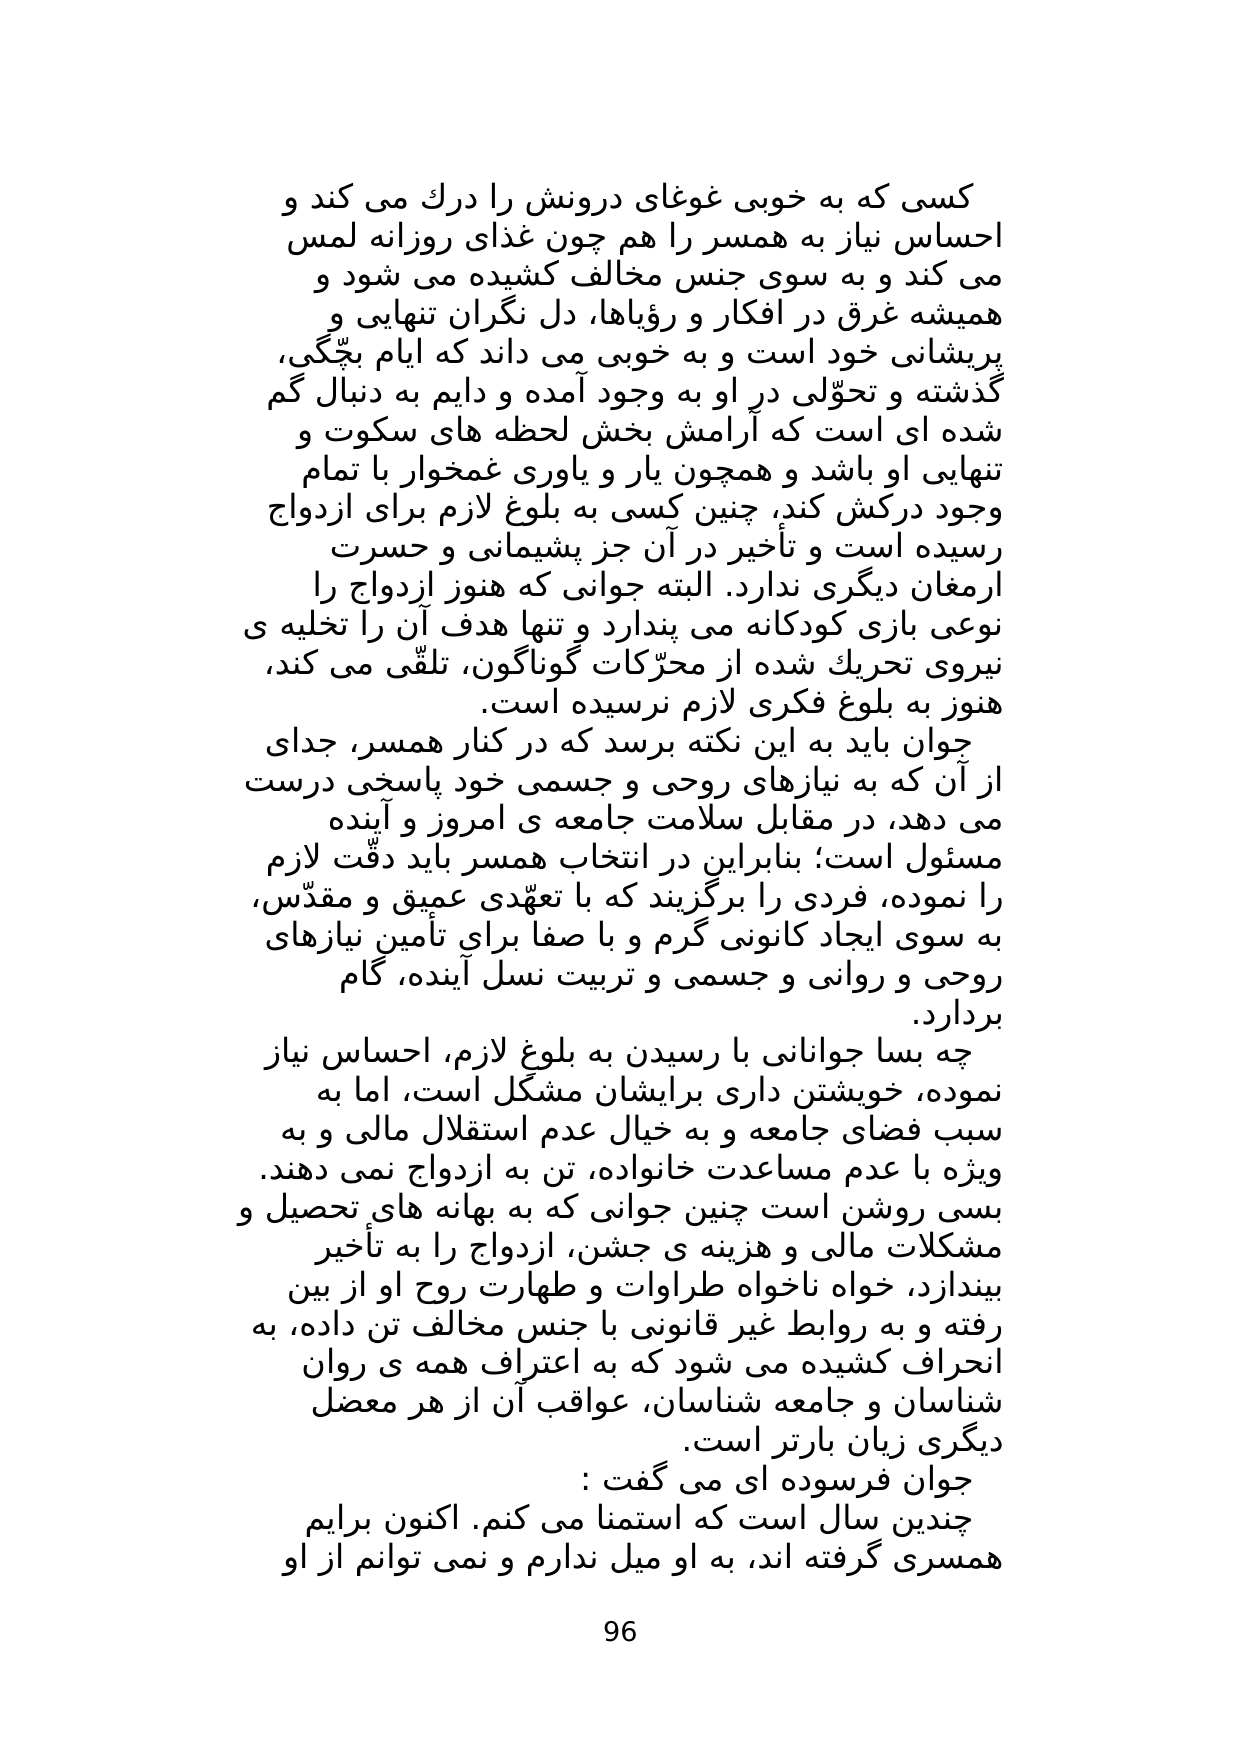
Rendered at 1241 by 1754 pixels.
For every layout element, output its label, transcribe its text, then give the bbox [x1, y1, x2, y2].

text جوان بايد به اين نكته برسد كه در كنار همسر، جداى از آن كه به نيازهاى روحى و جسمى خود پاسخى درست مى دهد، در مقابل سلامت جامعه ى امروز و آينده مسئول است؛ بنابراين در انتخاب همسر بايد دقّت لازم را نموده، فردى را برگزيند كه با تعهّدى عميق و مقدّس، به سوى ايجاد كانونى گرم و با صفا براى تأمين نيازهاى روحى و روانى و جسمى و تربيت نسل آينده، گام بردارد. [236, 721, 1004, 1032]
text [236, 1498, 1004, 1576]
text كسى كه به خوبى غوغاى درونش را درك مى كند و احساس نياز به همسر را هم چون غذاى روزانه لمس مى كند و به سوى جنس مخالف كشيده مى شود و هميشه غرق در افكار و رؤياها، دل نگران تنهايى و پريشانى خود است و به خوبى مى داند كه ايام بچّگى، گذشته و تحوّلى در او به وجود آمده و دايم به دنبال گم شده اى است كه آرامش بخش لحظه هاى سكوت و تنهايى او باشد و همچون يار و ياورى غمخوار با تمام وجود دركش كند، چنين كسى به بلوغ لازم براى ازدواج رسيده است و تأخير در آن جز پشيمانى و حسرت ارمغان ديگرى ندارد. البته جوانى كه هنوز ازدواج را نوعى بازى كودكانه مى پندارد و تنها هدف آن را تخليه ى نيروى تحريك شده از محرّكات گوناگون، تلقّى مى كند، هنوز به بلوغ فكرى لازم نرسيده است. [236, 177, 1004, 721]
text چه بسا جوانانى با رسيدن به بلوغِ لازم، احساس نياز نموده، خويشتن دارى برايشان مشكل است، اما به سبب فضاى جامعه و به خيال عدم استقلال مالى و به ويژه با عدم مساعدت خانواده، تن به ازدواج نمى دهند. بسى روشن است چنين جوانى كه به بهانه هاى تحصيل و مشكلات مالى و هزينه ى جشن، ازدواج را به تأخير بيندازد، خواه ناخواه طراوات و طهارت روح او از بين رفته و به روابط غير قانونى با جنس مخالف تن داده، به انحراف كشيده مى شود كه به اعتراف همه ى روان شناسان و جامعه شناسان، عواقب آن از هر معضل ديگرى زيان بارتر است. [236, 1032, 1004, 1459]
text جوان فرسوده اى مى گفت : [236, 1459, 1004, 1498]
